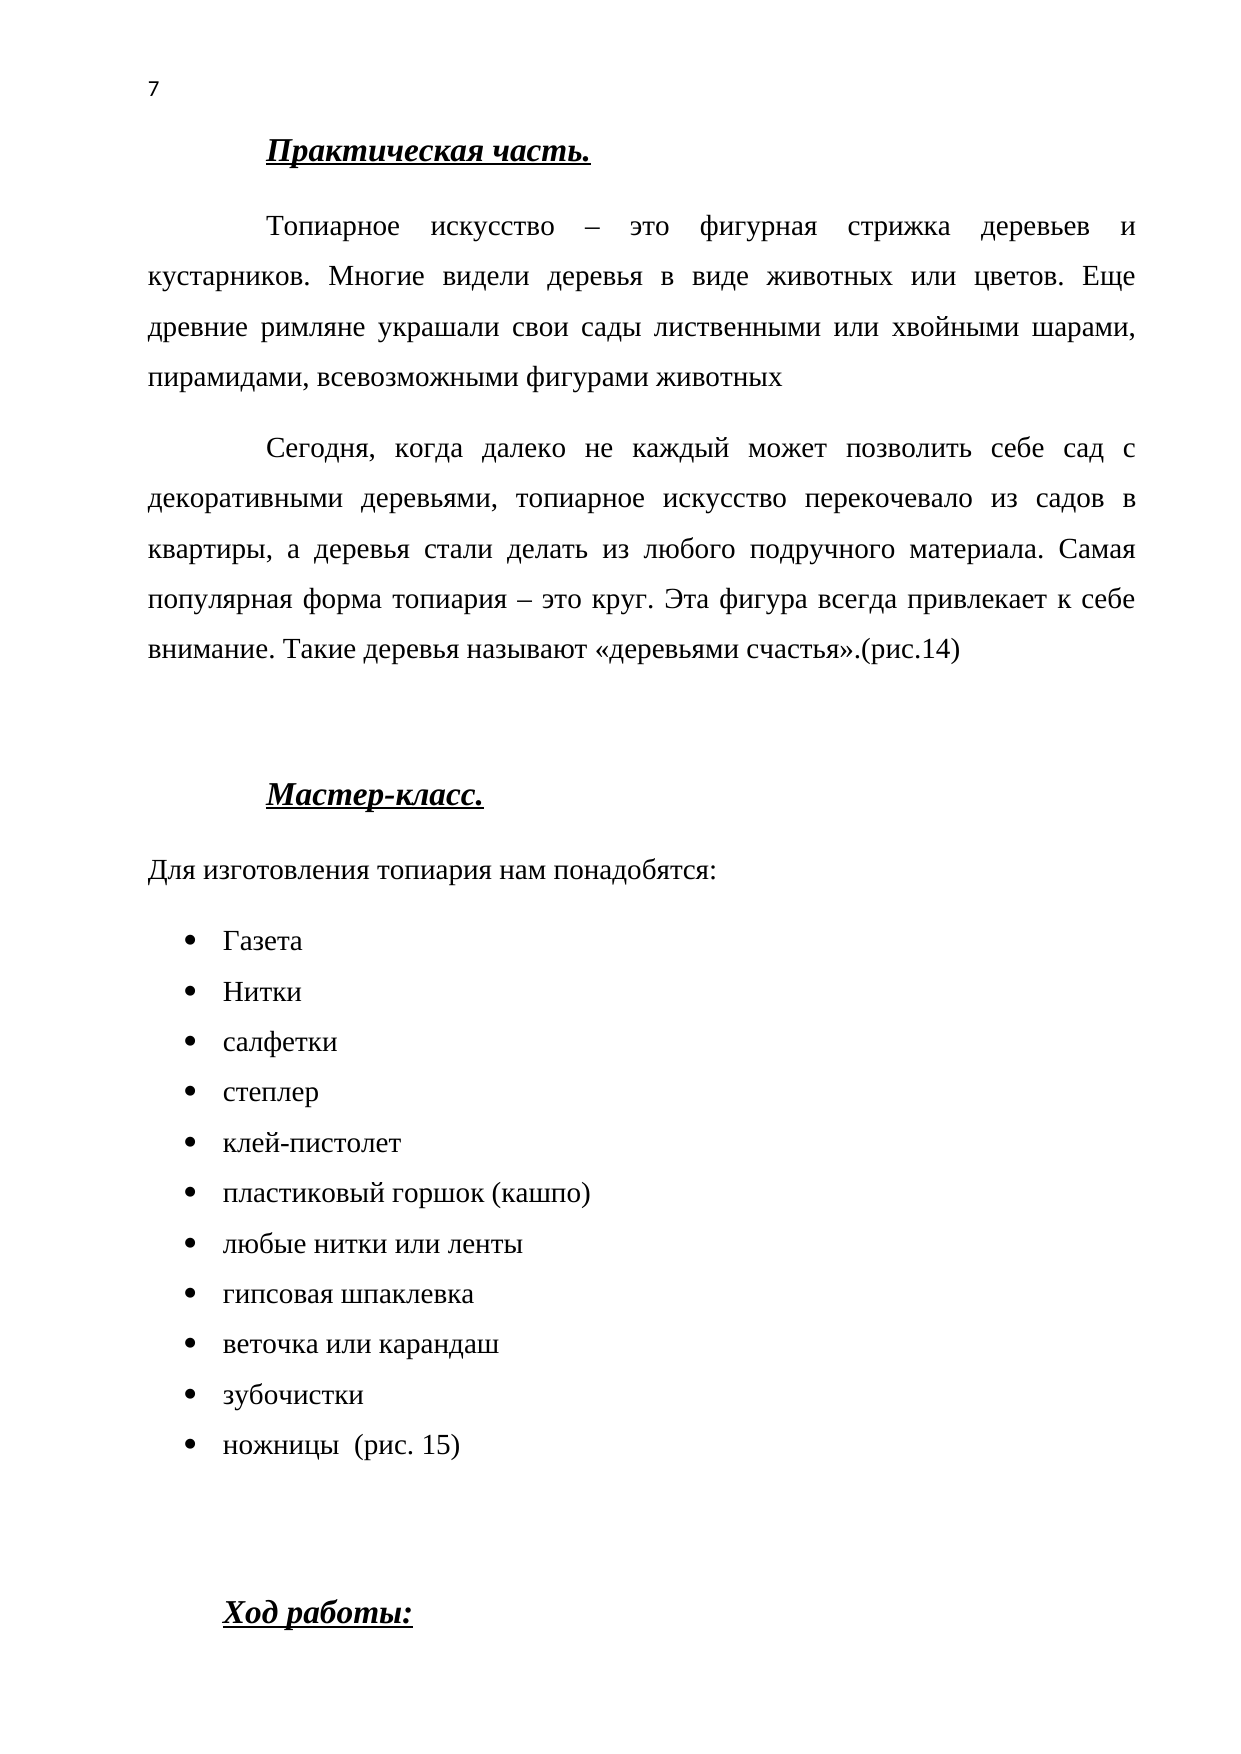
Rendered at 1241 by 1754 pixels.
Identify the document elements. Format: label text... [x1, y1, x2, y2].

list клей-пистолет [185, 1125, 1137, 1158]
list степлер [185, 1074, 1137, 1108]
list Ход работы: [223, 1593, 1137, 1631]
text Топиарное искусство – это фигурная стрижка деревьев и кустарников. Многие видели деревья в виде животных или цветов. Еще древние римляне украшали свои сады лиственными или хвойными шарами, пирамидами, всевозможными фигурами животных [148, 208, 1137, 393]
text Сегодня, когда далеко не каждый может позволить себе сад с декоративными деревьями, топиарное искусство перекочевало из садов в квартиры, а деревья стали делать из любого подручного материала. Самая популярная форма топиария – это круг. Эта фигура всегда привлекает к себе внимание. Такие деревья называют «деревьями счастья».(рис.14) [148, 430, 1137, 665]
list любые нитки или ленты [185, 1226, 1137, 1259]
list Газета [185, 923, 1137, 957]
text Для изготовления топиария нам понадобятся: [148, 852, 1137, 886]
text Практическая часть. [148, 130, 1137, 168]
list гипсовая шпаклевка [185, 1276, 1137, 1310]
list ножницы (рис. 15) [185, 1427, 1137, 1461]
list салфетки [185, 1024, 1137, 1058]
list Нитки [185, 974, 1137, 1007]
list веточка или карандаш [185, 1327, 1137, 1360]
text Мастер-класс. [148, 774, 1137, 812]
list пластиковый горшок (кашпо) [185, 1175, 1137, 1209]
list зубочистки [185, 1377, 1137, 1411]
